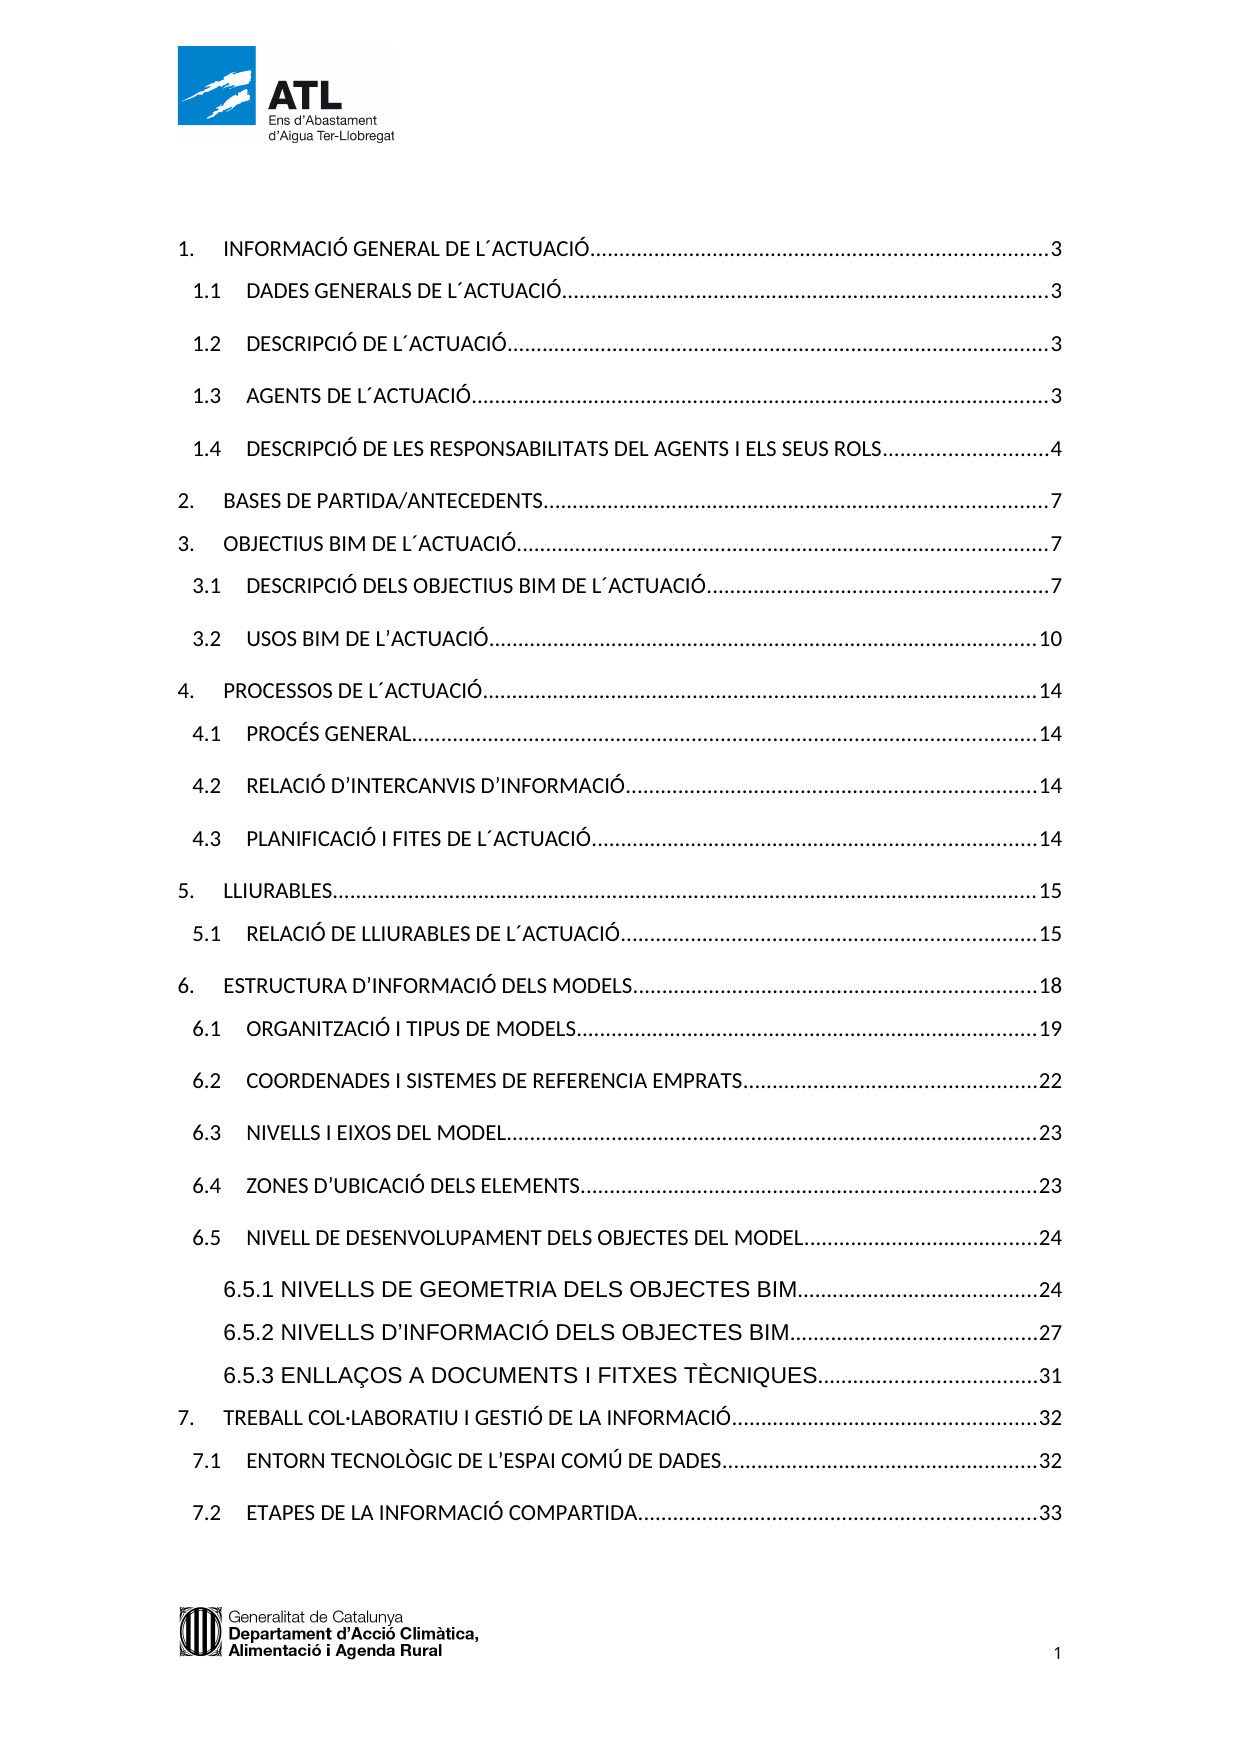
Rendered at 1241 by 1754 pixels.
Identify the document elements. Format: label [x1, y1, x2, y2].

picture [177, 1606, 481, 1660]
picture [177, 46, 394, 143]
